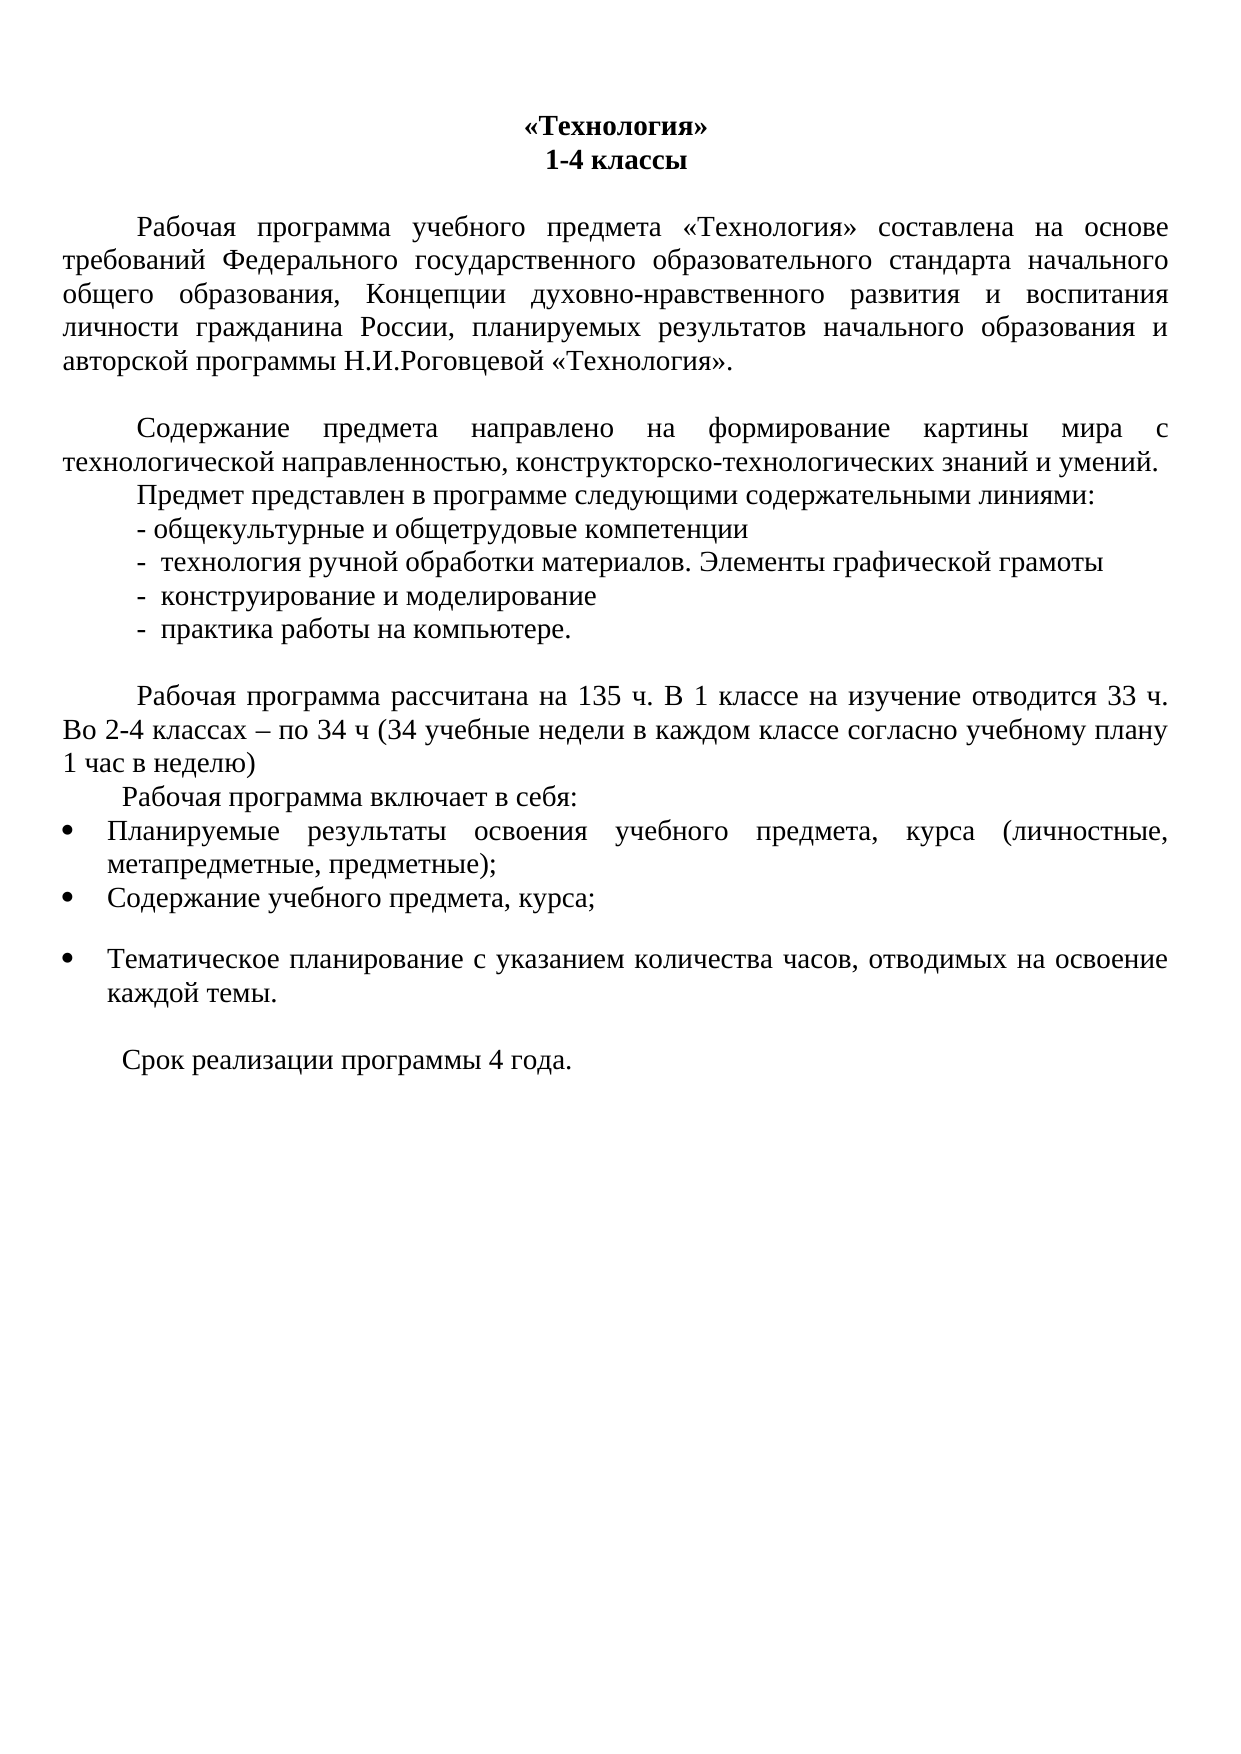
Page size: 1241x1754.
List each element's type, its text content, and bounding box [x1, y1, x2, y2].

list Содержание учебного предмета, курса; [62, 880, 1169, 913]
text Рабочая программа учебного предмета «Технология» составлена на основе требований Федерального государственного образовательного стандарта начального общего образования, Концепции духовно-нравственного развития и воспитания личности гражданина России, планируемых результатов начального образования и авторской программы Н.И.Роговцевой «Технология». [62, 209, 1169, 377]
text - общекультурные и общетрудовые компетенции [62, 511, 1169, 544]
text Содержание предмета направлено на формирование картины мира с технологической направленностью, конструкторско-технологических знаний и умений. [62, 410, 1169, 477]
text Предмет представлен в программе следующими содержательными линиями: [62, 477, 1169, 511]
text - технология ручной обработки материалов. Элементы графической грамоты [62, 544, 1169, 578]
text Срок реализации программы 4 года. [62, 1042, 1169, 1076]
list Планируемые результаты освоения учебного предмета, курса (личностные, метапредметные, предметные); [62, 813, 1169, 880]
text 1-4 классы [62, 142, 1169, 175]
text Рабочая программа рассчитана на 135 ч. В 1 классе на изучение отводится 33 ч. Во 2-4 классах – по 34 ч (34 учебные недели в каждом классе согласно учебному плану 1 час в неделю) [62, 678, 1169, 779]
text Рабочая программа включает в себя: [62, 779, 1169, 813]
list Тематическое планирование с указанием количества часов, отводимых на освоение каждой темы. [62, 942, 1169, 1009]
text «Технология» [62, 108, 1169, 142]
text - конструирование и моделирование [62, 578, 1169, 611]
text - практика работы на компьютере. [62, 611, 1169, 645]
